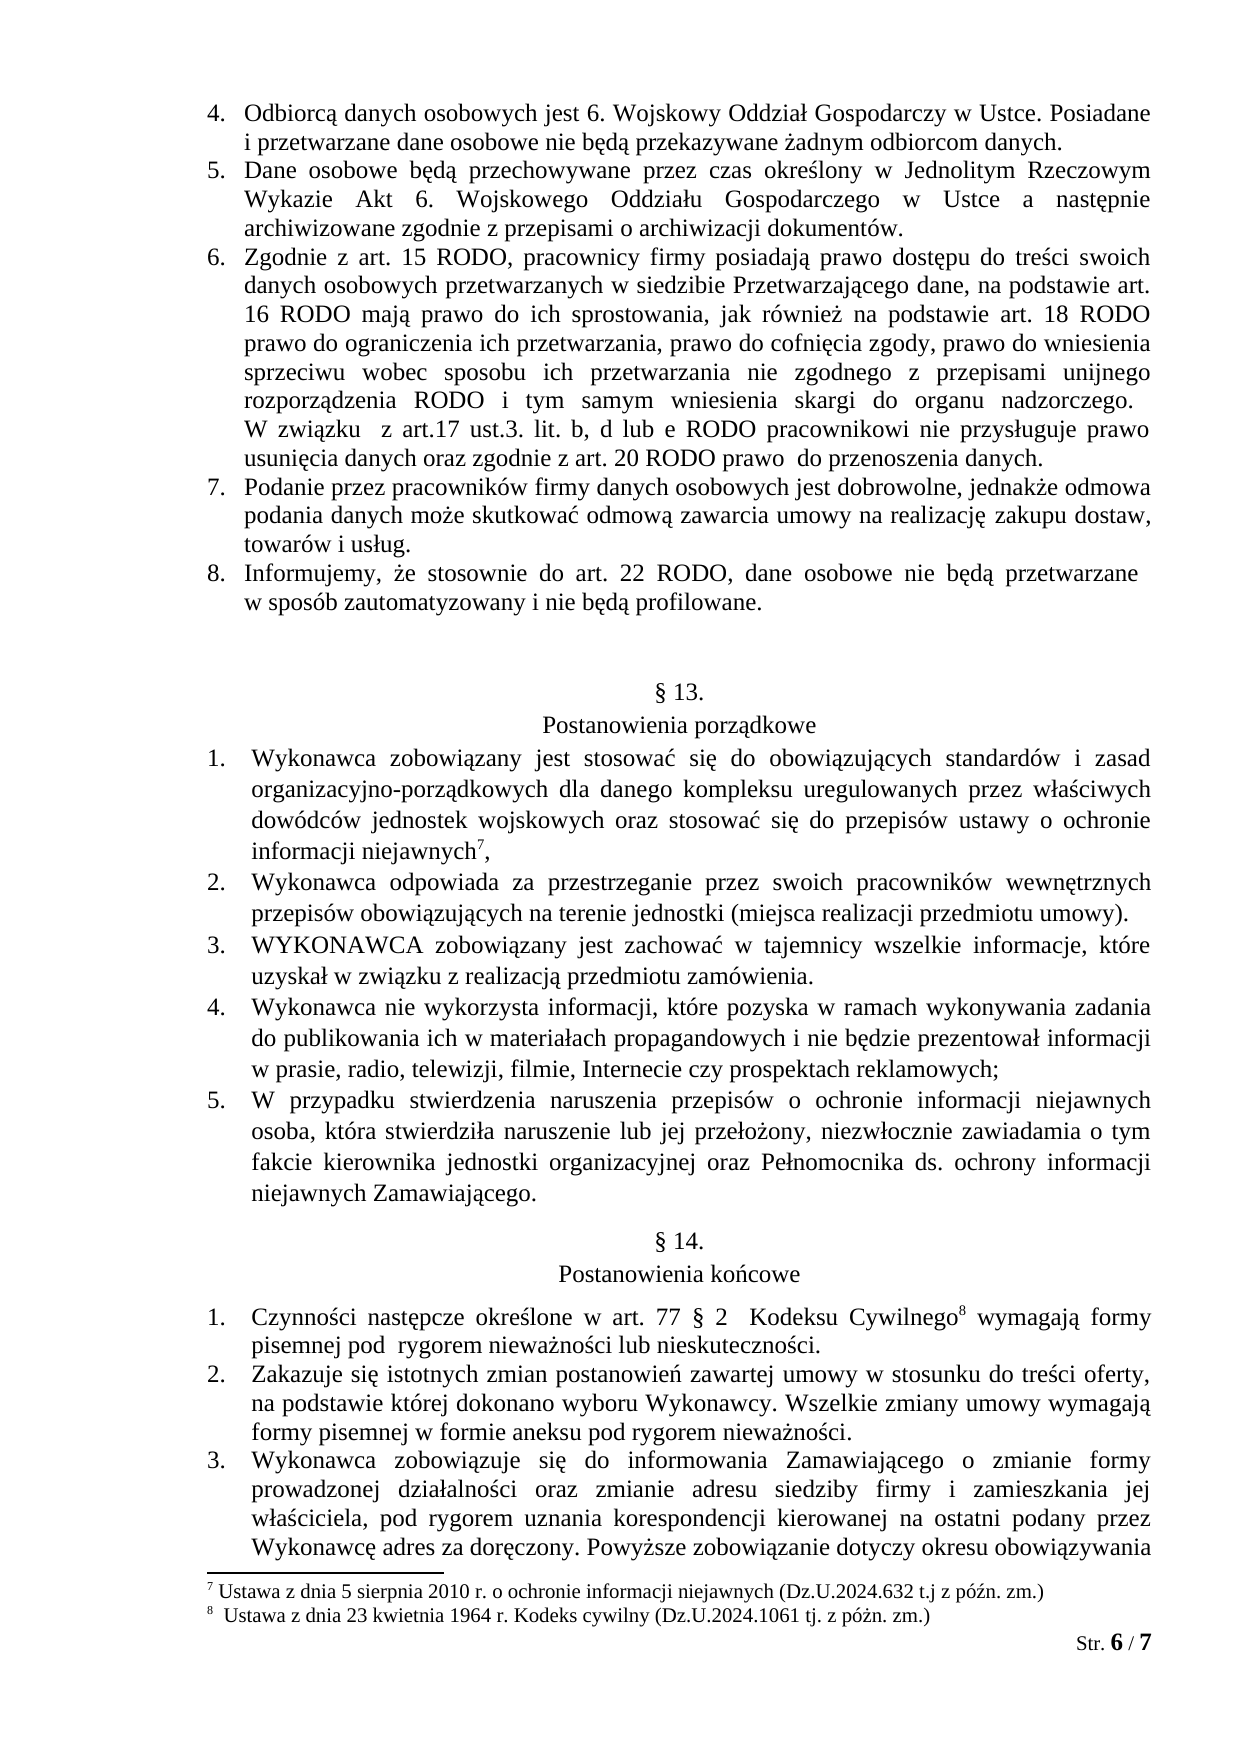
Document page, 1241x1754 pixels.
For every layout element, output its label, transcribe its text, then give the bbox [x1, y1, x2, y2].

list WYKONAWCA zobowiązany jest zachować w tajemnicy wszelkie informacje, które uzyskał w związku z realizacją przedmiotu zamówienia. [207, 930, 1152, 989]
list Zgodnie z art. 15 RODO, pracownicy firmy posiadają prawo dostępu do treści swoich danych osobowych przetwarzanych w siedzibie Przetwarzającego dane, na podstawie art. 16 RODO mają prawo do ich sprostowania, jak również na podstawie art. 18 RODO prawo do ograniczenia ich przetwarzania, prawo do cofnięcia zgody, prawo do wniesienia sprzeciwu wobec sposobu ich przetwarzania nie zgodnego z przepisami unijnego rozporządzenia RODO i tym samym wniesienia skargi do organu nadzorczego. W związku z art.17 ust.3. lit. b, d lub e RODO pracownikowi nie przysługuje prawo usunięcia danych oraz zgodnie z art. 20 RODO prawo do przenoszenia danych. [207, 242, 1152, 472]
list Podanie przez pracowników firmy danych osobowych jest dobrowolne, jednakże odmowa podania danych może skutkować odmową zawarcia umowy na realizację zakupu dostaw, towarów i usług. [207, 472, 1152, 558]
list Wykonawca odpowiada za przestrzeganie przez swoich pracowników wewnętrznych przepisów obowiązujących na terenie jednostki (miejsca realizacji przedmiotu umowy). [207, 867, 1152, 927]
list Czynności następcze określone w art. 77 § 2 Kodeksu Cywilnego wymagają formy pisemnej pod rygorem nieważności lub nieskuteczności. [207, 1302, 1152, 1359]
list Dane osobowe będą przechowywane przez czas określony w Jednolitym Rzeczowym Wykazie Akt 6. Wojskowego Oddziału Gospodarczego w Ustce a następnie archiwizowane zgodnie z przepisami o archiwizacji dokumentów. [207, 155, 1152, 242]
list Informujemy, że stosownie do art. 22 RODO, dane osobowe nie będą przetwarzane w sposób zautomatyzowany i nie będą profilowane. [207, 558, 1152, 615]
list Zakazuje się istotnych zmian postanowień zawartej umowy w stosunku do treści oferty, na podstawie której dokonano wyboru Wykonawcy. Wszelkie zmiany umowy wymagają formy pisemnej w formie aneksu pod rygorem nieważności. [207, 1359, 1152, 1446]
list Wykonawca nie wykorzysta informacji, które pozyska w ramach wykonywania zadania do publikowania ich w materiałach propagandowych i nie będzie prezentował informacji w prasie, radio, telewizji, filmie, Internecie czy prospektach reklamowych; [207, 992, 1152, 1083]
text § 14. [207, 1226, 1152, 1254]
text Postanowienia końcowe [207, 1259, 1152, 1287]
text § 13. [207, 677, 1152, 706]
text Postanowienia porządkowe [207, 710, 1152, 739]
list Odbiorcą danych osobowych jest 6. Wojskowy Oddział Gospodarczy w Ustce. Posiadane i przetwarzane dane osobowe nie będą przekazywane żadnym odbiorcom danych. [207, 98, 1152, 155]
list Wykonawca zobowiązany jest stosować się do obowiązujących standardów i zasad organizacyjno-porządkowych dla danego kompleksu uregulowanych przez właściwych dowódców jednostek wojskowych oraz stosować się do przepisów ustawy o ochronie informacji niejawnych, [207, 743, 1152, 865]
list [207, 1446, 1152, 1561]
list W przypadku stwierdzenia naruszenia przepisów o ochronie informacji niejawnych osoba, która stwierdziła naruszenie lub jej przełożony, niezwłocznie zawiadamia o tym fakcie kierownika jednostki organizacyjnej oraz Pełnomocnika ds. ochrony informacji niejawnych Zamawiającego. [207, 1085, 1152, 1207]
